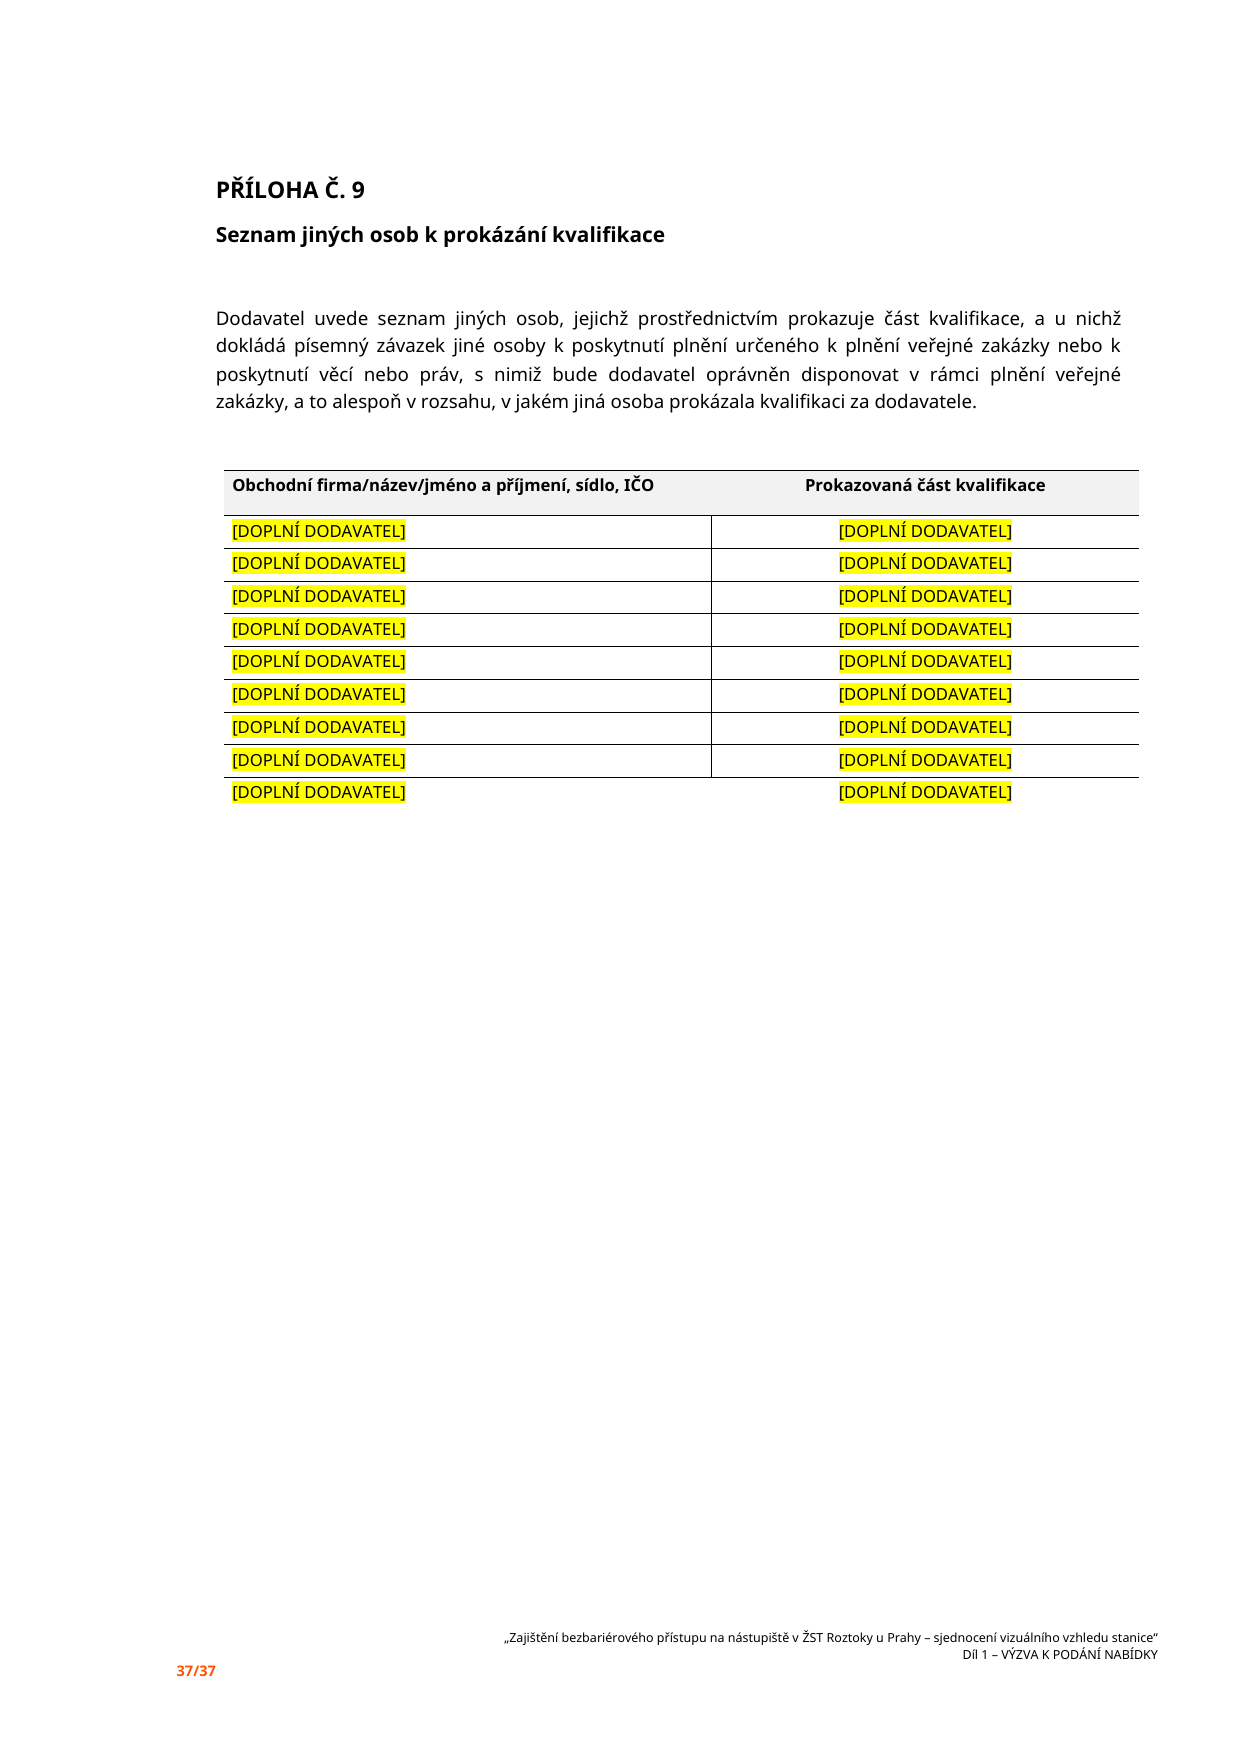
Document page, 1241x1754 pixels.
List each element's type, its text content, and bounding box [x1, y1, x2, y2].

table_cell [DOPLNÍ DODAVATEL] [712, 614, 1139, 646]
table_cell [DOPLNÍ DODAVATEL] [712, 647, 1139, 679]
text Příloha č. 9 [216, 174, 1122, 205]
table_header Obchodní firma/název/jméno a příjmení, sídlo, IČO [224, 471, 711, 515]
table_header Prokazovaná část kvalifikace [711, 471, 1139, 515]
table_cell [DOPLNÍ DODAVATEL] [712, 713, 1139, 744]
table_cell [DOPLNÍ DODAVATEL] [224, 549, 711, 581]
table_cell [DOPLNÍ DODAVATEL] [712, 549, 1139, 581]
table_cell [DOPLNÍ DODAVATEL] [224, 745, 711, 777]
table_cell [DOPLNÍ DODAVATEL] [712, 745, 1139, 777]
table_cell [DOPLNÍ DODAVATEL] [712, 680, 1139, 711]
table_cell [DOPLNÍ DODAVATEL] [224, 614, 711, 646]
table_cell [DOPLNÍ DODAVATEL] [711, 778, 1139, 809]
table_cell [DOPLNÍ DODAVATEL] [712, 582, 1139, 613]
text Seznam jiných osob k prokázání kvalifikace [216, 221, 1122, 249]
table_cell [DOPLNÍ DODAVATEL] [224, 680, 711, 711]
text Dodavatel uvede seznam jiných osob, jejichž prostřednictvím prokazuje část kvalifikace, a u nichž dokládá písemný závazek jiné osoby k poskytnutí plnění určeného k plnění veřejné zakázky nebo k poskytnutí věcí nebo práv, s nimiž bude dodavatel oprávněn disponovat v rámci plnění veřejné zakázky, a to alespoň v rozsahu, v jakém jiná osoba prokázala kvalifikaci za dodavatele. [216, 305, 1122, 414]
table_cell [DOPLNÍ DODAVATEL] [224, 582, 711, 613]
table_cell [DOPLNÍ DODAVATEL] [224, 516, 711, 548]
table_cell [DOPLNÍ DODAVATEL] [224, 778, 711, 809]
table_cell [DOPLNÍ DODAVATEL] [712, 516, 1139, 548]
table_cell [DOPLNÍ DODAVATEL] [224, 713, 711, 744]
table_cell [DOPLNÍ DODAVATEL] [224, 647, 711, 679]
